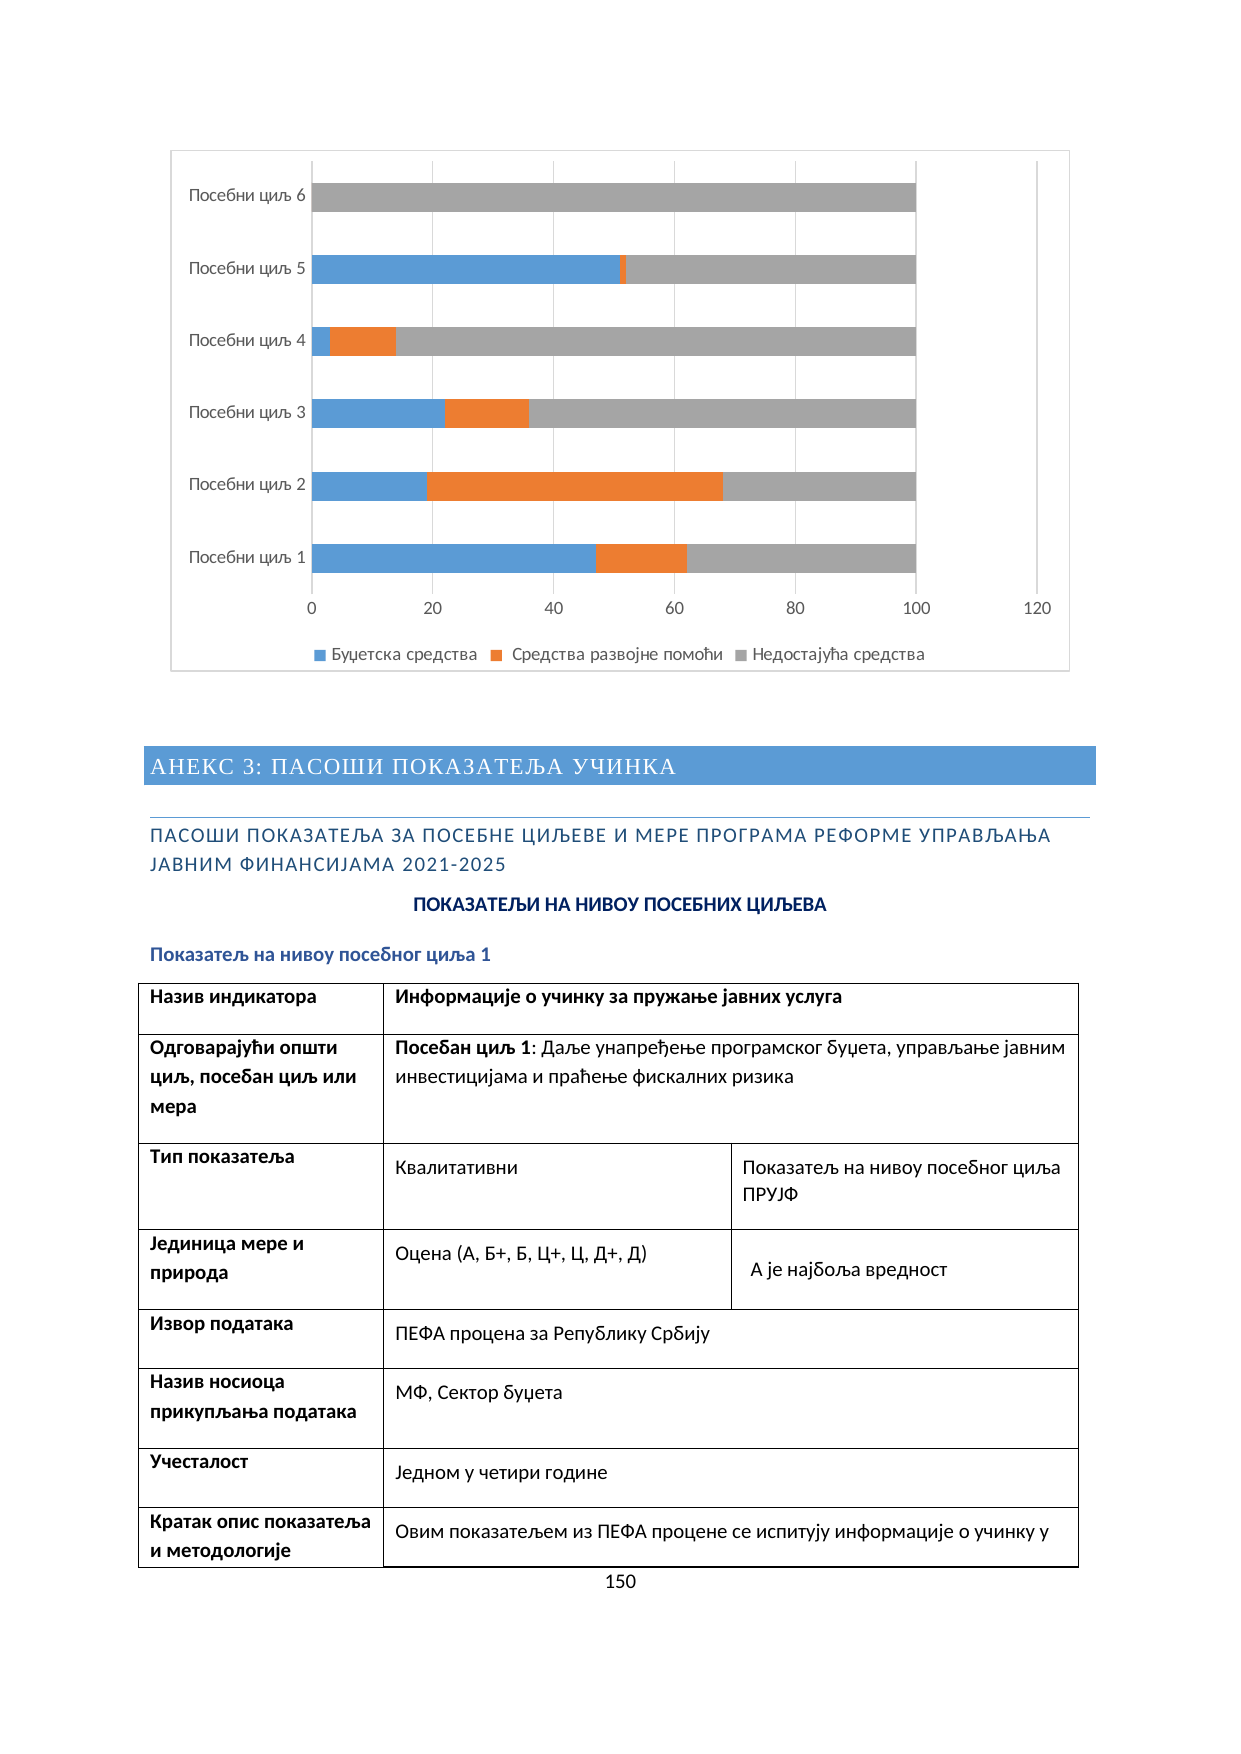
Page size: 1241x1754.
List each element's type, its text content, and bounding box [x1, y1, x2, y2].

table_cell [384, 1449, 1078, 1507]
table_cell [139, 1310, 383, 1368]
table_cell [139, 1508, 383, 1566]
text Показатељ на нивоу посебног циља 1 [150, 941, 1090, 966]
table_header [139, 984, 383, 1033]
text ПОКАЗАТЕЉИ НА НИВОУ ПОСЕБНИХ ЦИЉЕВА [150, 891, 1090, 916]
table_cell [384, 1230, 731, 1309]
subtitle Пасоши показатеља за посебне циљеве и мере Програма реформе управљања јавним финансијама 2021-2025 [150, 818, 1090, 877]
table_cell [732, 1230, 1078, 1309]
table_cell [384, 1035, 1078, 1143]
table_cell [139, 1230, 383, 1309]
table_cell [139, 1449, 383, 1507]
subtitle АНЕКС 3: ПАСОШИ ПОКАЗАТЕЉА УЧИНКА [150, 753, 1090, 779]
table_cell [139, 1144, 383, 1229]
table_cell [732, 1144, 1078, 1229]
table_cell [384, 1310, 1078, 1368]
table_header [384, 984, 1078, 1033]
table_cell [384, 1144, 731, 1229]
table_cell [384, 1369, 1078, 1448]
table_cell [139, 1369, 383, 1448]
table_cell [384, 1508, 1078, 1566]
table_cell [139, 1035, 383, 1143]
